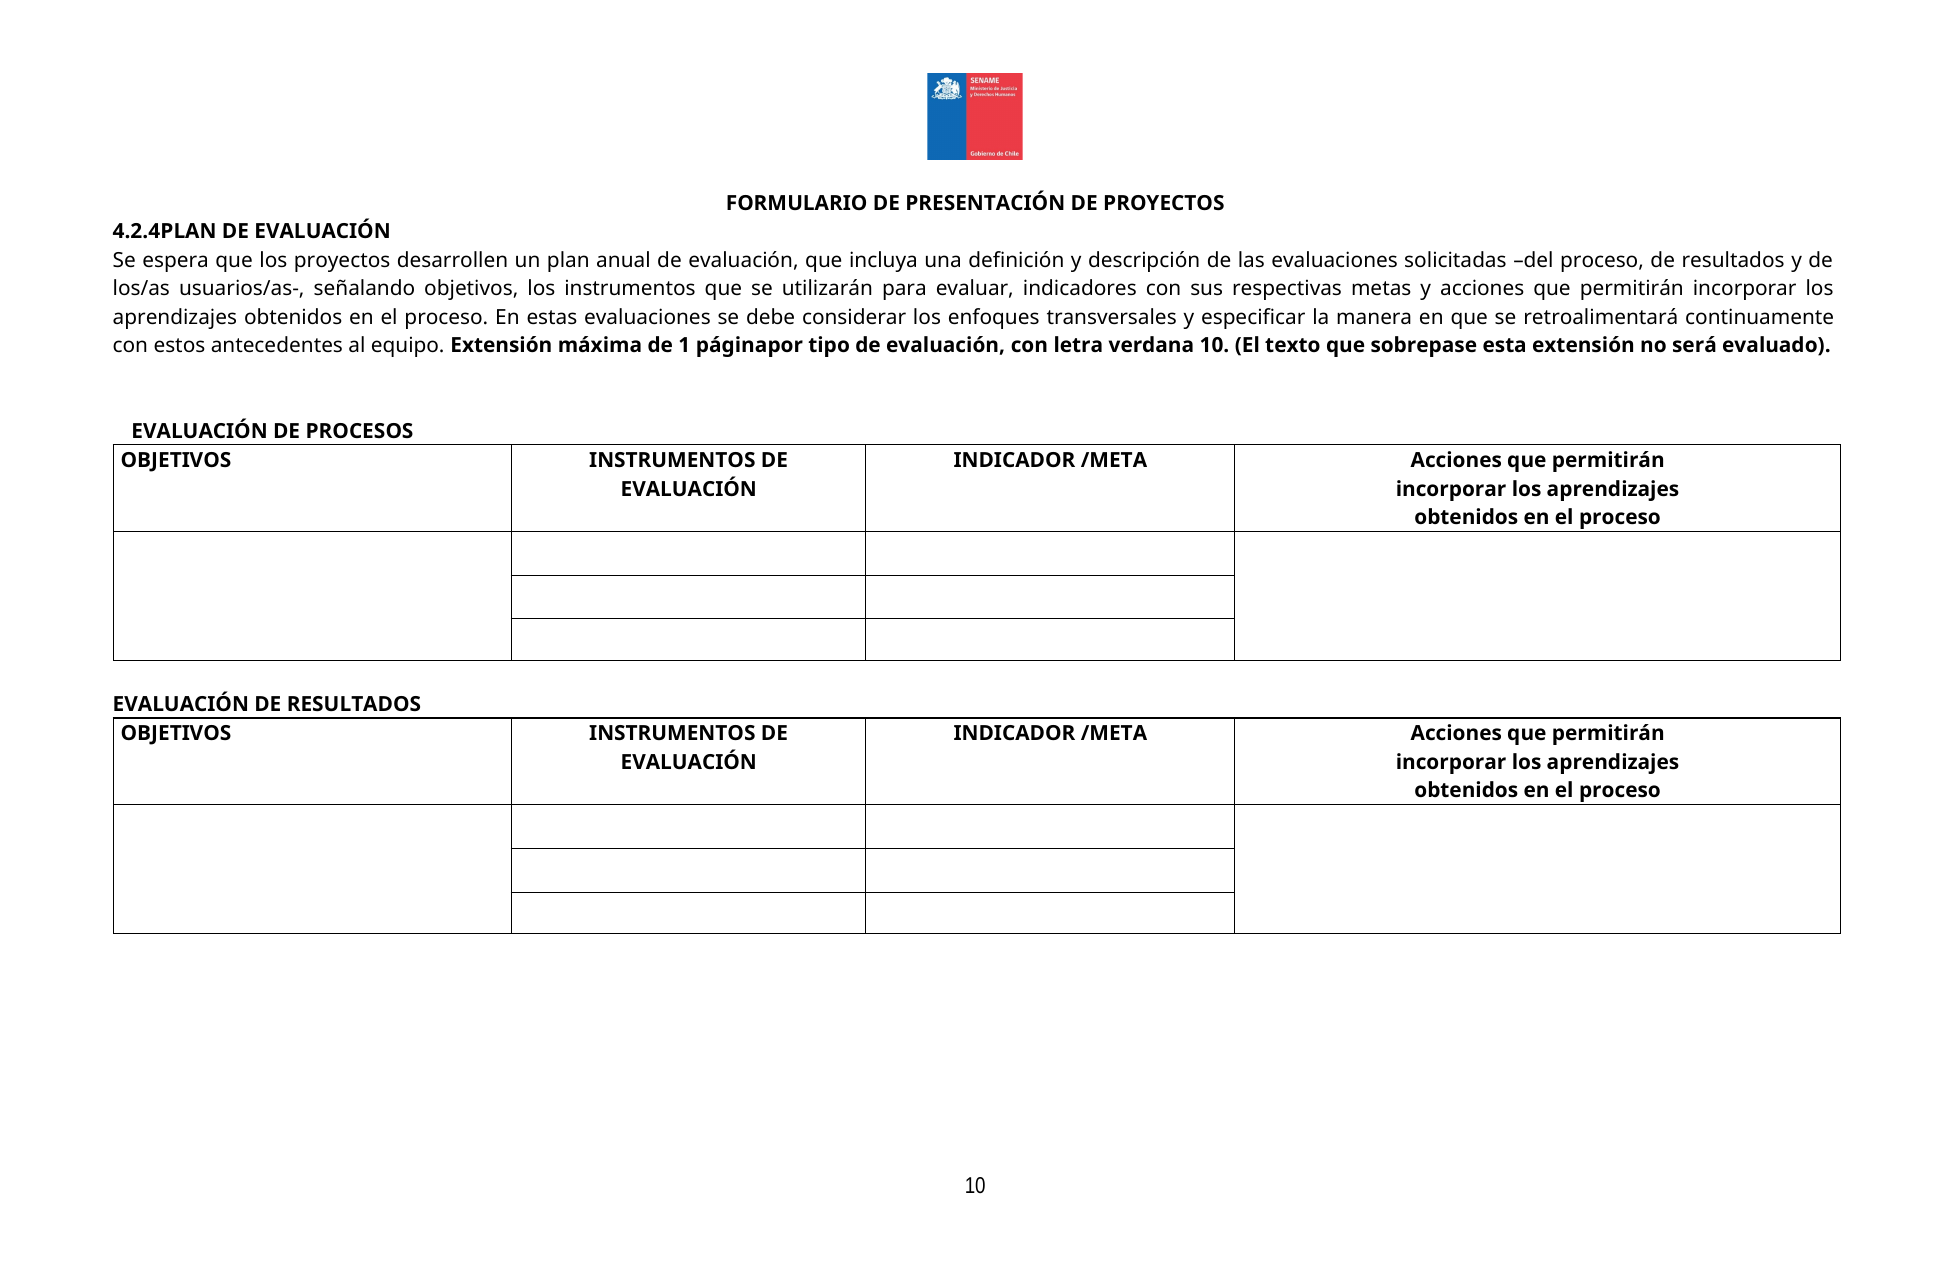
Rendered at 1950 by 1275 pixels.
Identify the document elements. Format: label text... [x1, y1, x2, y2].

picture [927, 73, 1023, 160]
table_cell [512, 805, 865, 848]
table_cell [866, 619, 1234, 659]
table_header Acciones que permitirán incorporar los aprendizajes obtenidos en el proceso [1235, 445, 1840, 531]
text Se espera que los proyectos desarrollen un plan anual de evaluación, que incluya una definición y descripción de las evaluaciones solicitadas –del proceso, de resultados y de los/as usuarios/as-, señalando objetivos, los instrumentos que se utilizarán para evaluar, indicadores con sus respectivas metas y acciones que permitirán incorporar los aprendizajes obtenidos en el proceso. En estas evaluaciones se debe considerar los enfoques transversales y especificar la manera en que se retroalimentará continuamente con estos antecedentes al equipo. Extensión máxima de 1 páginapor tipo de evaluación, con letra verdana 10. (El texto que sobrepase esta extensión no será evaluado). [112, 245, 1837, 359]
table_cell [114, 805, 511, 933]
table_header OBJETIVOS [114, 719, 511, 804]
table_cell [866, 576, 1234, 618]
table_cell [866, 532, 1234, 575]
table_header INDICADOR /META [866, 719, 1234, 804]
table_cell [114, 532, 511, 659]
text 4.2.4PLAN DE EVALUACIÓN [112, 217, 1837, 245]
table_cell [866, 849, 1234, 892]
table_cell [512, 619, 865, 659]
table_cell [512, 576, 865, 618]
table_header INSTRUMENTOS DE EVALUACIÓN [512, 445, 865, 531]
table_cell [512, 893, 865, 933]
table_header OBJETIVOS [114, 445, 511, 531]
table_cell [512, 532, 865, 575]
table_header INDICADOR /META [866, 445, 1234, 531]
table_cell [1235, 532, 1840, 659]
text EVALUACIÓN DE PROCESOS [131, 416, 1837, 444]
table_cell [512, 849, 865, 892]
table_header INSTRUMENTOS DE EVALUACIÓN [512, 719, 865, 804]
table_cell [1235, 805, 1840, 933]
text EVALUACIÓN DE RESULTADOS [112, 689, 1837, 717]
table_cell [866, 893, 1234, 933]
table_cell [866, 805, 1234, 848]
table_header Acciones que permitirán incorporar los aprendizajes obtenidos en el proceso [1235, 719, 1840, 804]
